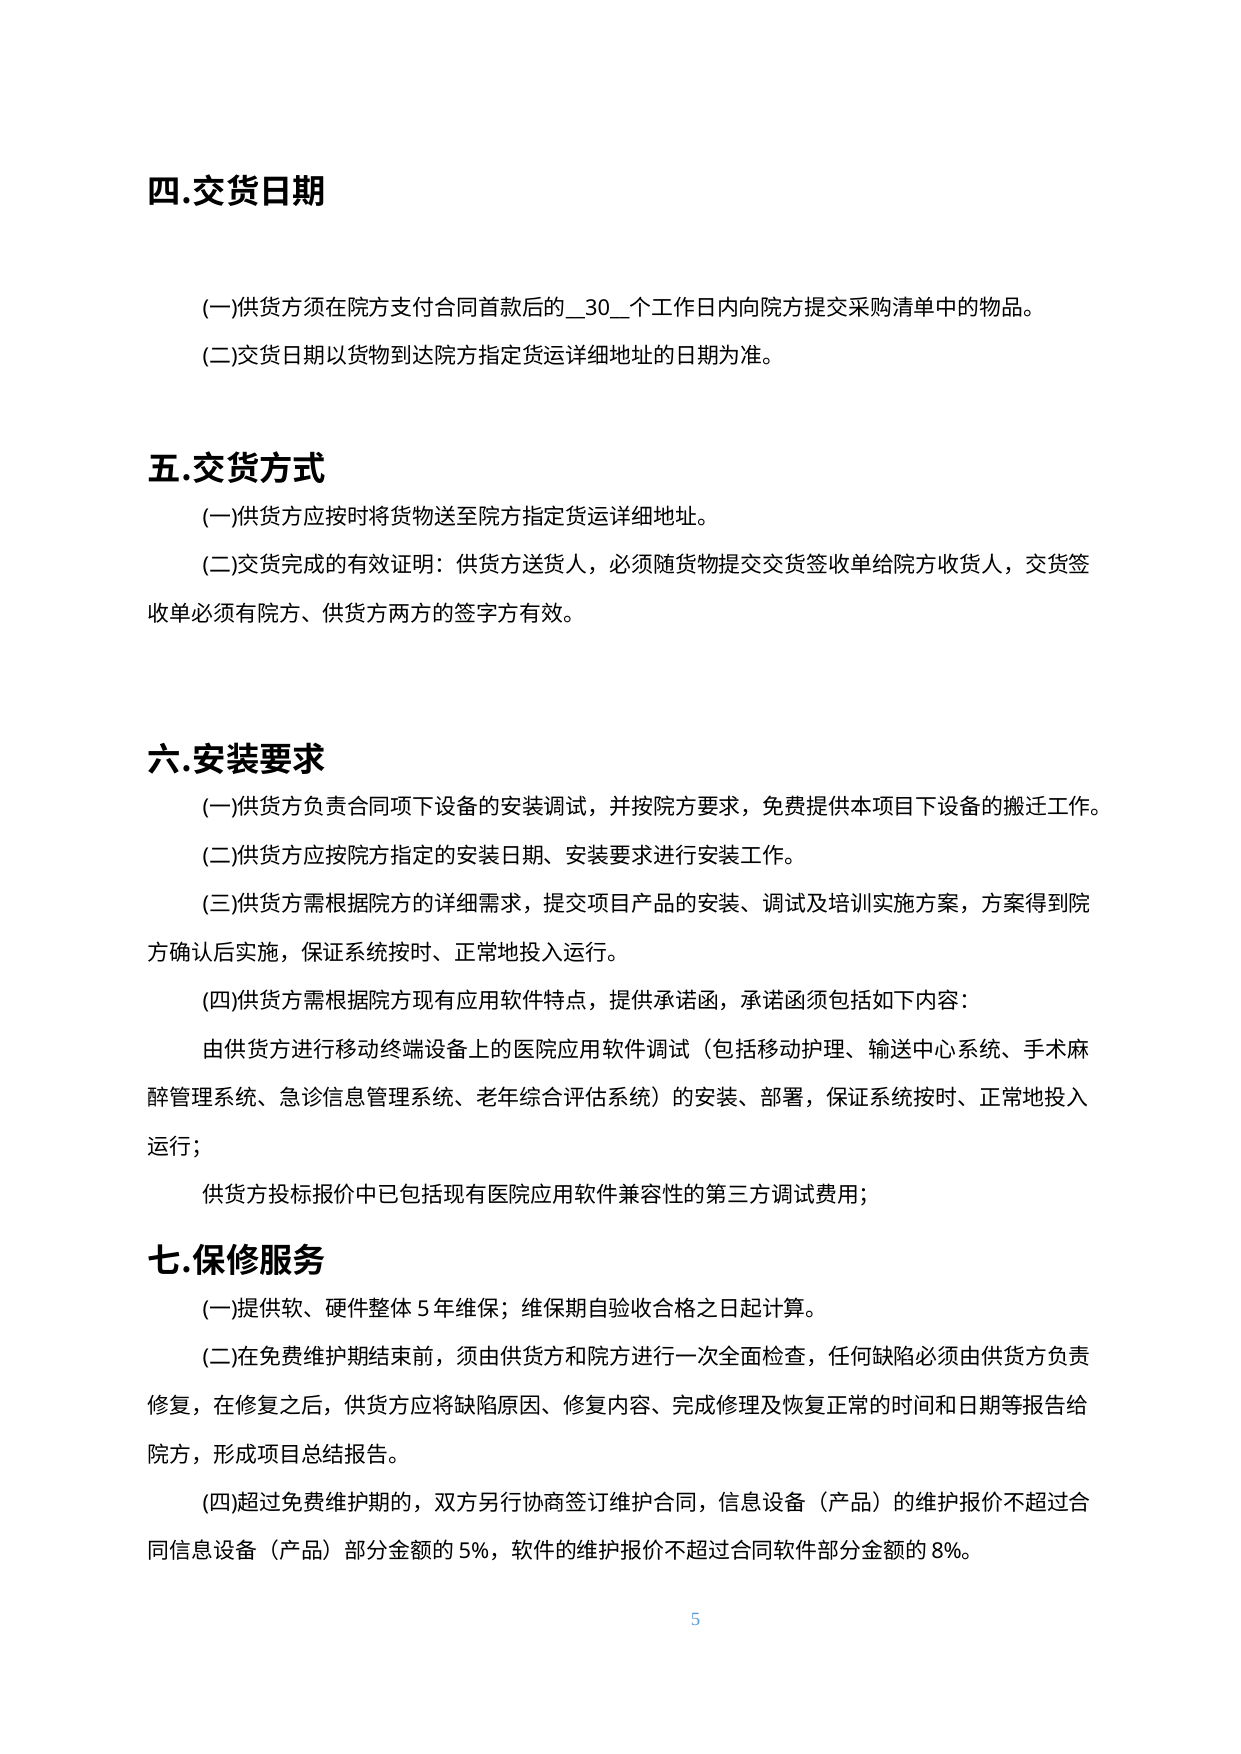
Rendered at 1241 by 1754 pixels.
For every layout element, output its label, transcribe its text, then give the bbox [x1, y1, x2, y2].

text (二)交货完成的有效证明：供货方送货人，必须随货物提交交货签收单给院方收货人，交货签收单必须有院方、供货方两方的签字方有效。 [148, 547, 1092, 628]
text 由供货方进行移动终端设备上的医院应用软件调试（包括移动护理、输送中心系统、手术麻醉管理系统、急诊信息管理系统、老年综合评估系统）的安装、部署，保证系统按时、正常地投入运行； [148, 1031, 1092, 1161]
text (一)供货方负责合同项下设备的安装调试，并按院方要求，免费提供本项目下设备的搬迁工作。 [148, 789, 1092, 822]
text (一)供货方须在院方支付合同首款后的__30__个工作日内向院方提交采购清单中的物品。 [148, 290, 1092, 322]
list 交货方式 [148, 434, 1092, 499]
text 供货方投标报价中已包括现有医院应用软件兼容性的第三方调试费用； [148, 1177, 1092, 1209]
text (二)交货日期以货物到达院方指定货运详细地址的日期为准。 [148, 338, 1092, 371]
list 保修服务 [148, 1225, 1092, 1290]
text (四)供货方需根据院方现有应用软件特点，提供承诺函，承诺函须包括如下内容： [148, 983, 1092, 1015]
text (三)供货方需根据院方的详细需求，提交项目产品的安装、调试及培训实施方案，方案得到院方确认后实施，保证系统按时、正常地投入运行。 [148, 886, 1092, 967]
text (二)在免费维护期结束前，须由供货方和院方进行一次全面检查，任何缺陷必须由供货方负责修复，在修复之后，供货方应将缺陷原因、修复内容、完成修理及恢复正常的时间和日期等报告给院方，形成项目总结报告。 [148, 1339, 1092, 1469]
list 安装要求 [148, 724, 1092, 789]
text (四)超过免费维护期的，双方另行协商签订维护合同，信息设备（产品）的维护报价不超过合同信息设备（产品）部分金额的5%，软件的维护报价不超过合同软件部分金额的8%。 [148, 1484, 1092, 1566]
text (一)提供软、硬件整体5年维保；维保期自验收合格之日起计算。 [148, 1290, 1092, 1323]
text (二)供货方应按院方指定的安装日期、安装要求进行安装工作。 [148, 837, 1092, 870]
subtitle 交货日期 [148, 157, 1092, 222]
text (一)供货方应按时将货物送至院方指定货运详细地址。 [148, 499, 1092, 531]
